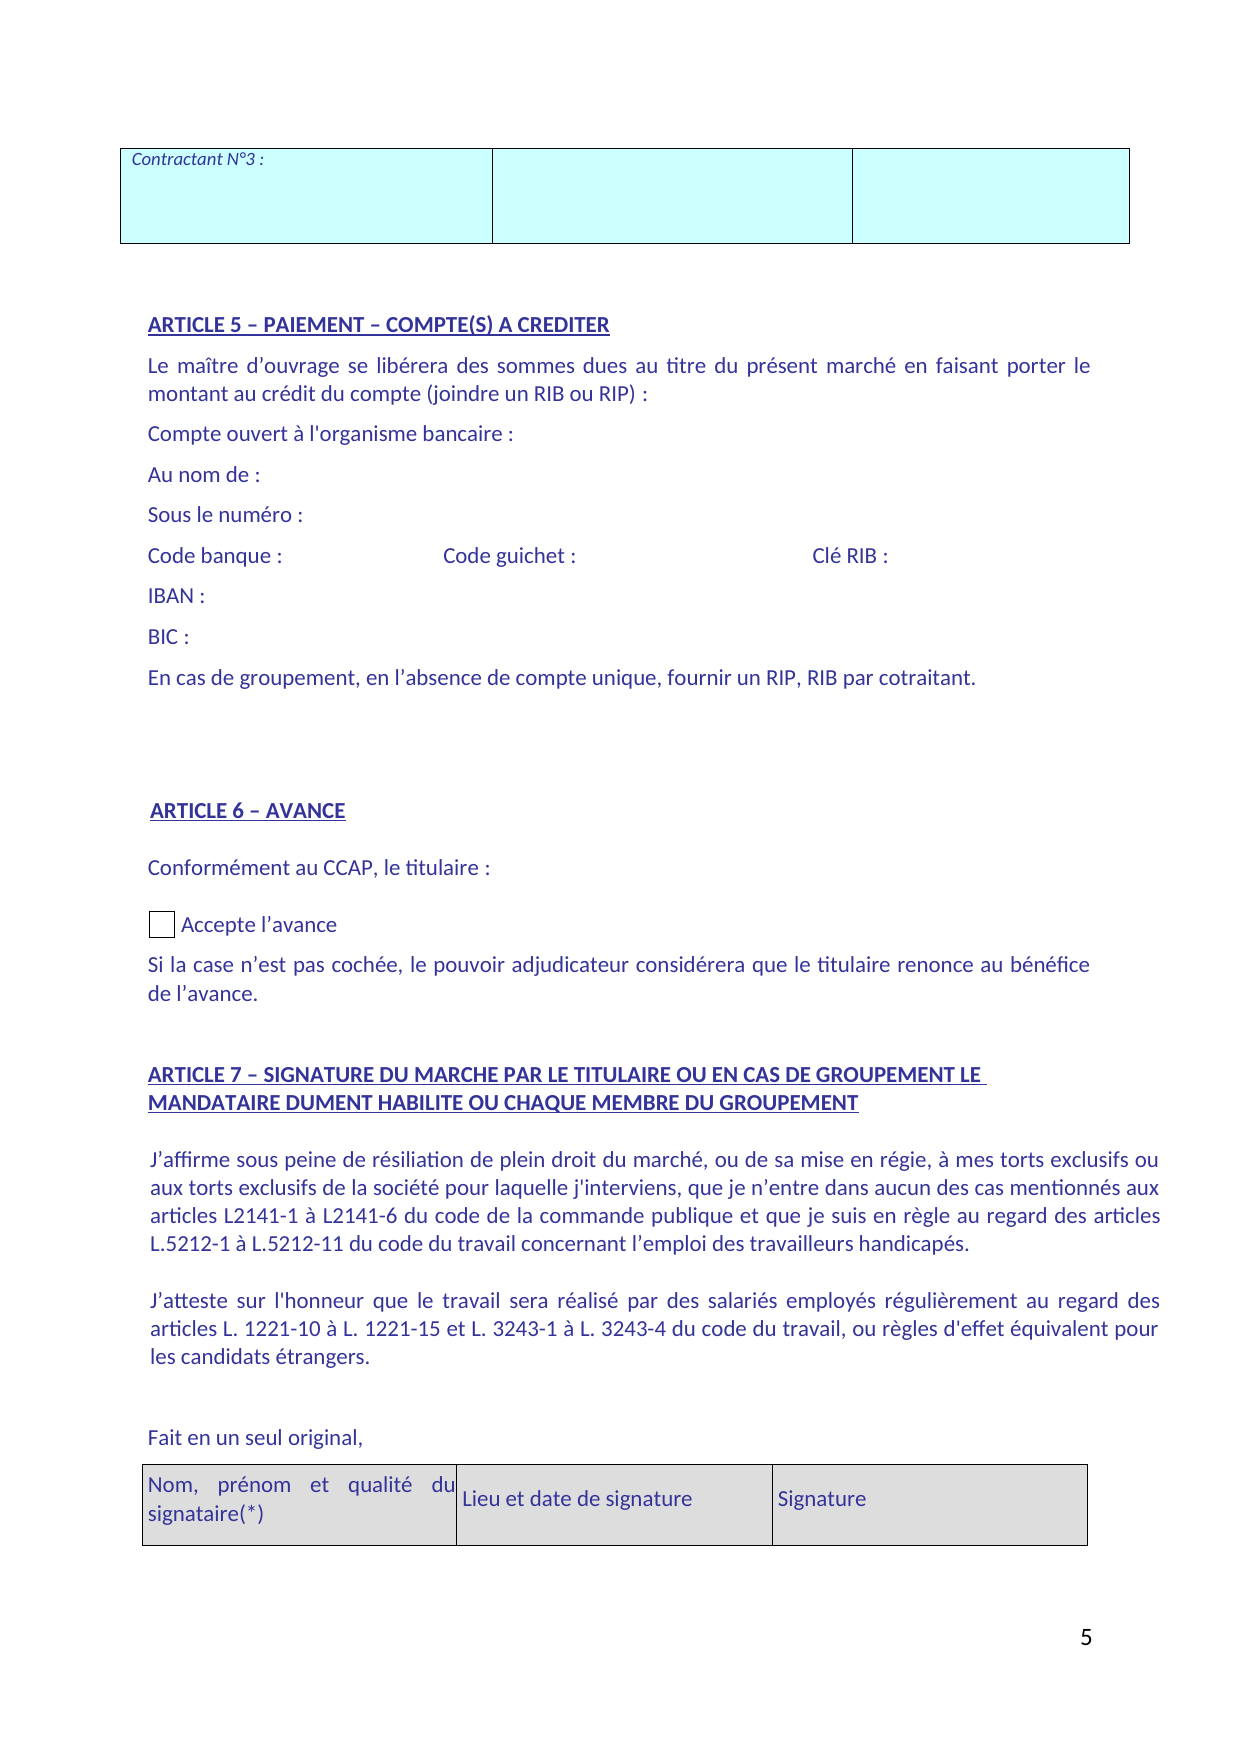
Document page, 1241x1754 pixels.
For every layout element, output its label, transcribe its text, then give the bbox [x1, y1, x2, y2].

text Code banque : Code guichet : Clé RIB : [148, 541, 1093, 569]
text Compte ouvert à l'organisme bancaire : [148, 419, 1093, 447]
text Le maître d’ouvrage se libérera des sommes dues au titre du présent marché en faisant porter le montant au crédit du compte (joindre un RIB ou RIP) : [148, 351, 1093, 407]
text Si la case n’est pas cochée, le pouvoir adjudicateur considérera que le titulaire renonce au bénéfice de l’avance. [148, 951, 1093, 1007]
text En cas de groupement, en l’absence de compte unique, fournir un RIP, RIB par cotraitant. [148, 663, 1093, 691]
subtitle ARTICLE 5 – PAIEMENT – COMPTE(S) A CREDITER [148, 310, 1093, 338]
text Conformément au CCAP, le titulaire : [148, 853, 1093, 881]
text BIC : [148, 622, 1093, 650]
text Sous le numéro : [148, 501, 1093, 528]
table_header Lieu et date de signature [457, 1465, 772, 1545]
table_cell Contractant N°3 : [121, 149, 492, 243]
text Au nom de : [148, 460, 1093, 488]
table_header Signature [773, 1465, 1087, 1545]
text J’affirme sous peine de résiliation de plein droit du marché, ou de sa mise en régie, à mes torts exclusifs ou aux torts exclusifs de la société pour laquelle j'interviens, que je n’entre dans aucun des cas mentionnés aux articles L2141-1 à L2141-6 du code de la commande publique et que je suis en règle au regard des articles L.5212-1 à L.5212-11 du code du travail concernant l’emploi des travailleurs handicapés. [150, 1145, 1162, 1257]
subtitle ARTICLE 7 – SIGNATURE DU MARCHE PAR LE TITULAIRE OU EN CAS DE GROUPEMENT LE MANDATAIRE DUMENT HABILITE OU CHAQUE MEMBRE DU GROUPEMENT [148, 1060, 1093, 1116]
table_header Nom, prénom et qualité du signataire(*) [143, 1465, 456, 1545]
text Fait en un seul original, [148, 1423, 1093, 1451]
text Accepte l’avance [148, 910, 1093, 938]
table_cell [493, 149, 852, 243]
text ARTICLE 6 – AVANCE [150, 796, 1162, 824]
text J’atteste sur l'honneur que le travail sera réalisé par des salariés employés régulièrement au regard des articles L. 1221-10 à L. 1221-15 et L. 3243-1 à L. 3243-4 du code du travail, ou règles d'effet équivalent pour les candidats étrangers. [150, 1286, 1162, 1370]
text IBAN : [148, 582, 1093, 609]
table_cell [853, 149, 1129, 243]
